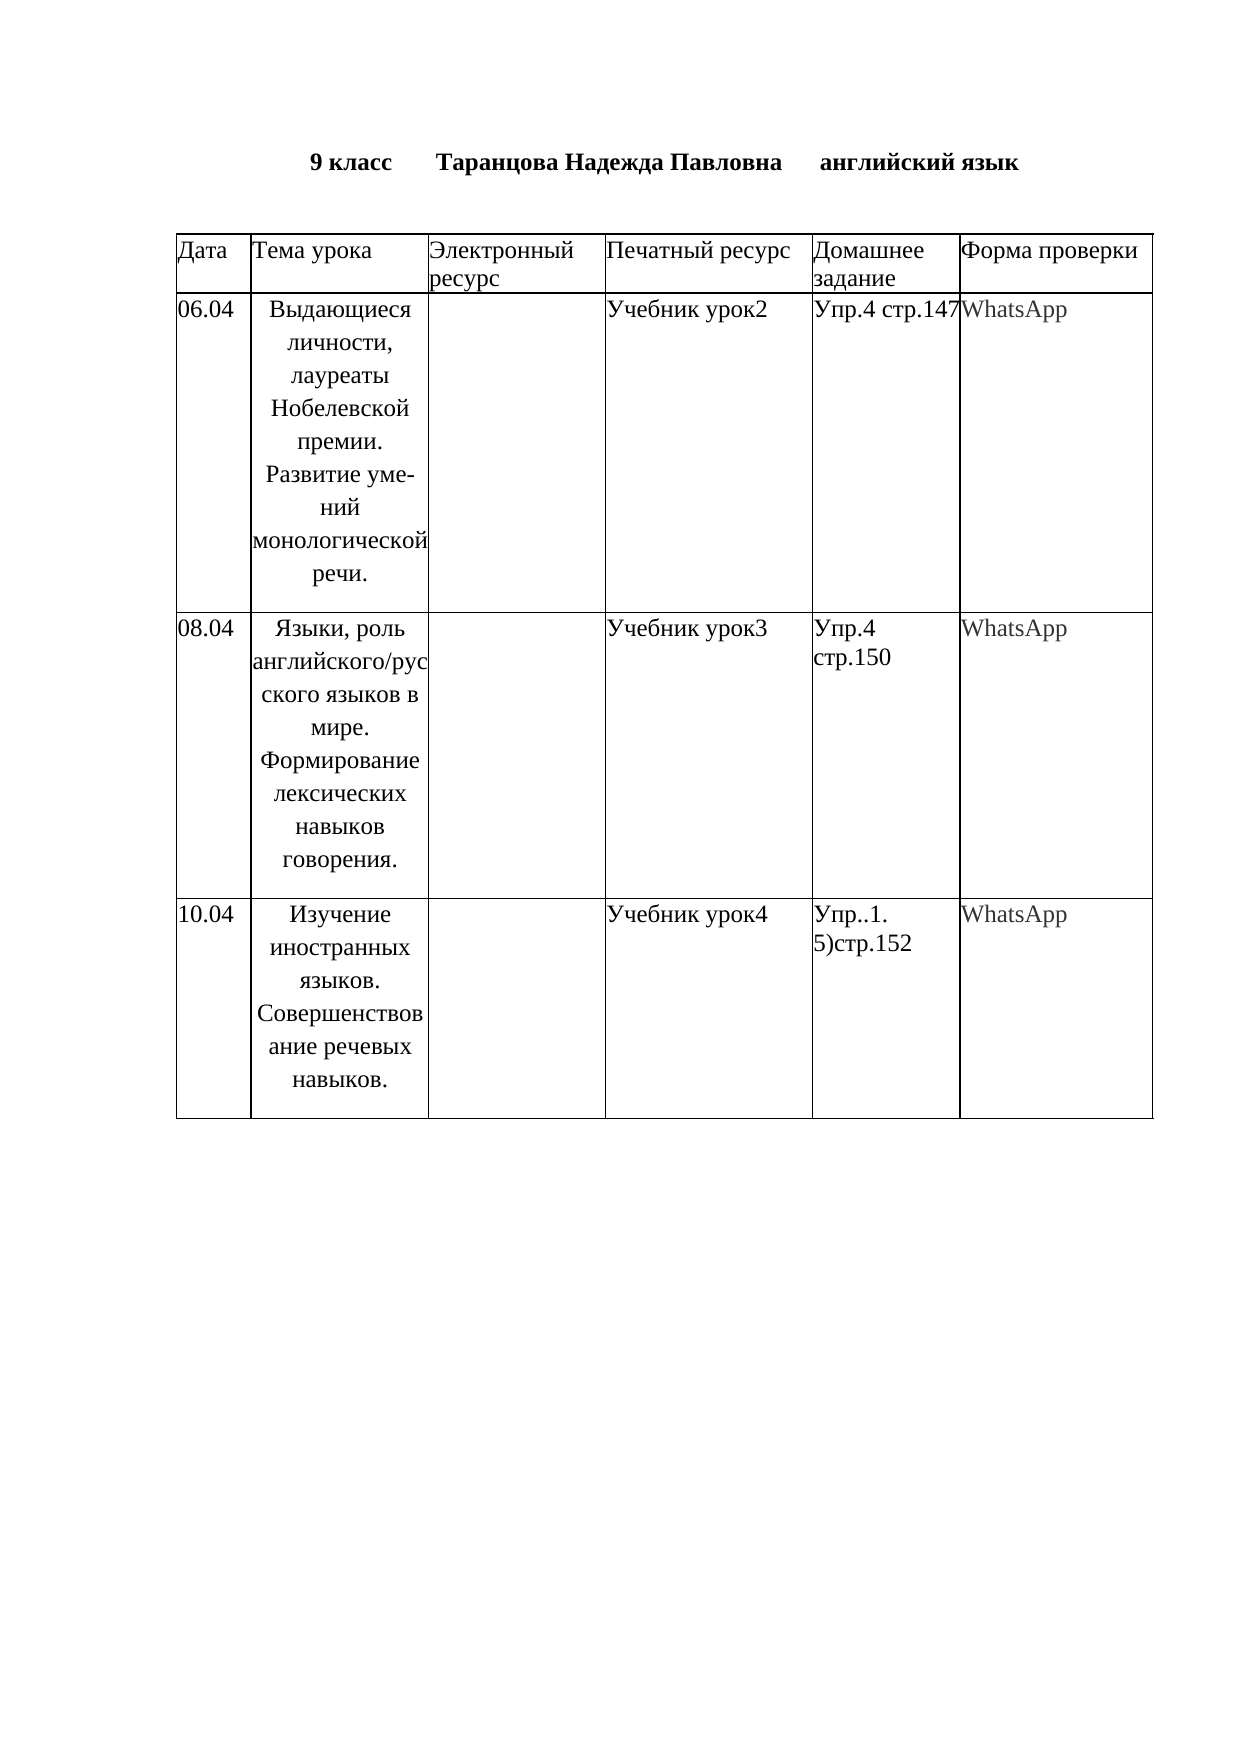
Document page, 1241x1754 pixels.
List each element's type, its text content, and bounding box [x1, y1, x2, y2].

table_cell 06.04 [177, 294, 250, 611]
table_cell Упр.4 стр.147 [813, 294, 959, 611]
table_cell Учебник урок4 [606, 899, 812, 1118]
table_cell WhatsApp [961, 294, 1152, 611]
table_header Форма проверки [961, 235, 1152, 292]
table_cell Упр.4 стр.150 [813, 613, 959, 897]
table_cell Выдающиеся личности, лауреаты Нобелевской премии. Развитие умений монологической речи. [252, 294, 428, 611]
table_cell WhatsApp [961, 613, 1152, 897]
table_cell WhatsApp [961, 899, 1152, 1118]
table_header Печатный ресурс [606, 235, 812, 292]
table_cell [429, 294, 605, 611]
table_header Электронный ресурс [429, 235, 605, 292]
table_cell Учебник урок3 [606, 613, 812, 897]
table_cell Языки, роль английского/русского языков в мире. Формирование лексических навыков говорения. [252, 613, 428, 897]
table_header Тема урока [252, 235, 428, 292]
table_cell Учебник урок2 [606, 294, 812, 611]
table_cell [429, 899, 605, 1118]
table_header Домашнее задание [813, 235, 959, 292]
text 9 класс Таранцова Надежда Павловна английский язык [177, 147, 1152, 176]
table_cell 10.04 [177, 899, 250, 1118]
table_cell Упр..1. 5)стр.152 [813, 899, 959, 1118]
table_cell [429, 613, 605, 897]
table_cell Изучение иностранных языков. Совершенствование речевых навыков. [252, 899, 428, 1118]
table_header Дата [177, 235, 250, 292]
table_cell 08.04 [177, 613, 250, 897]
